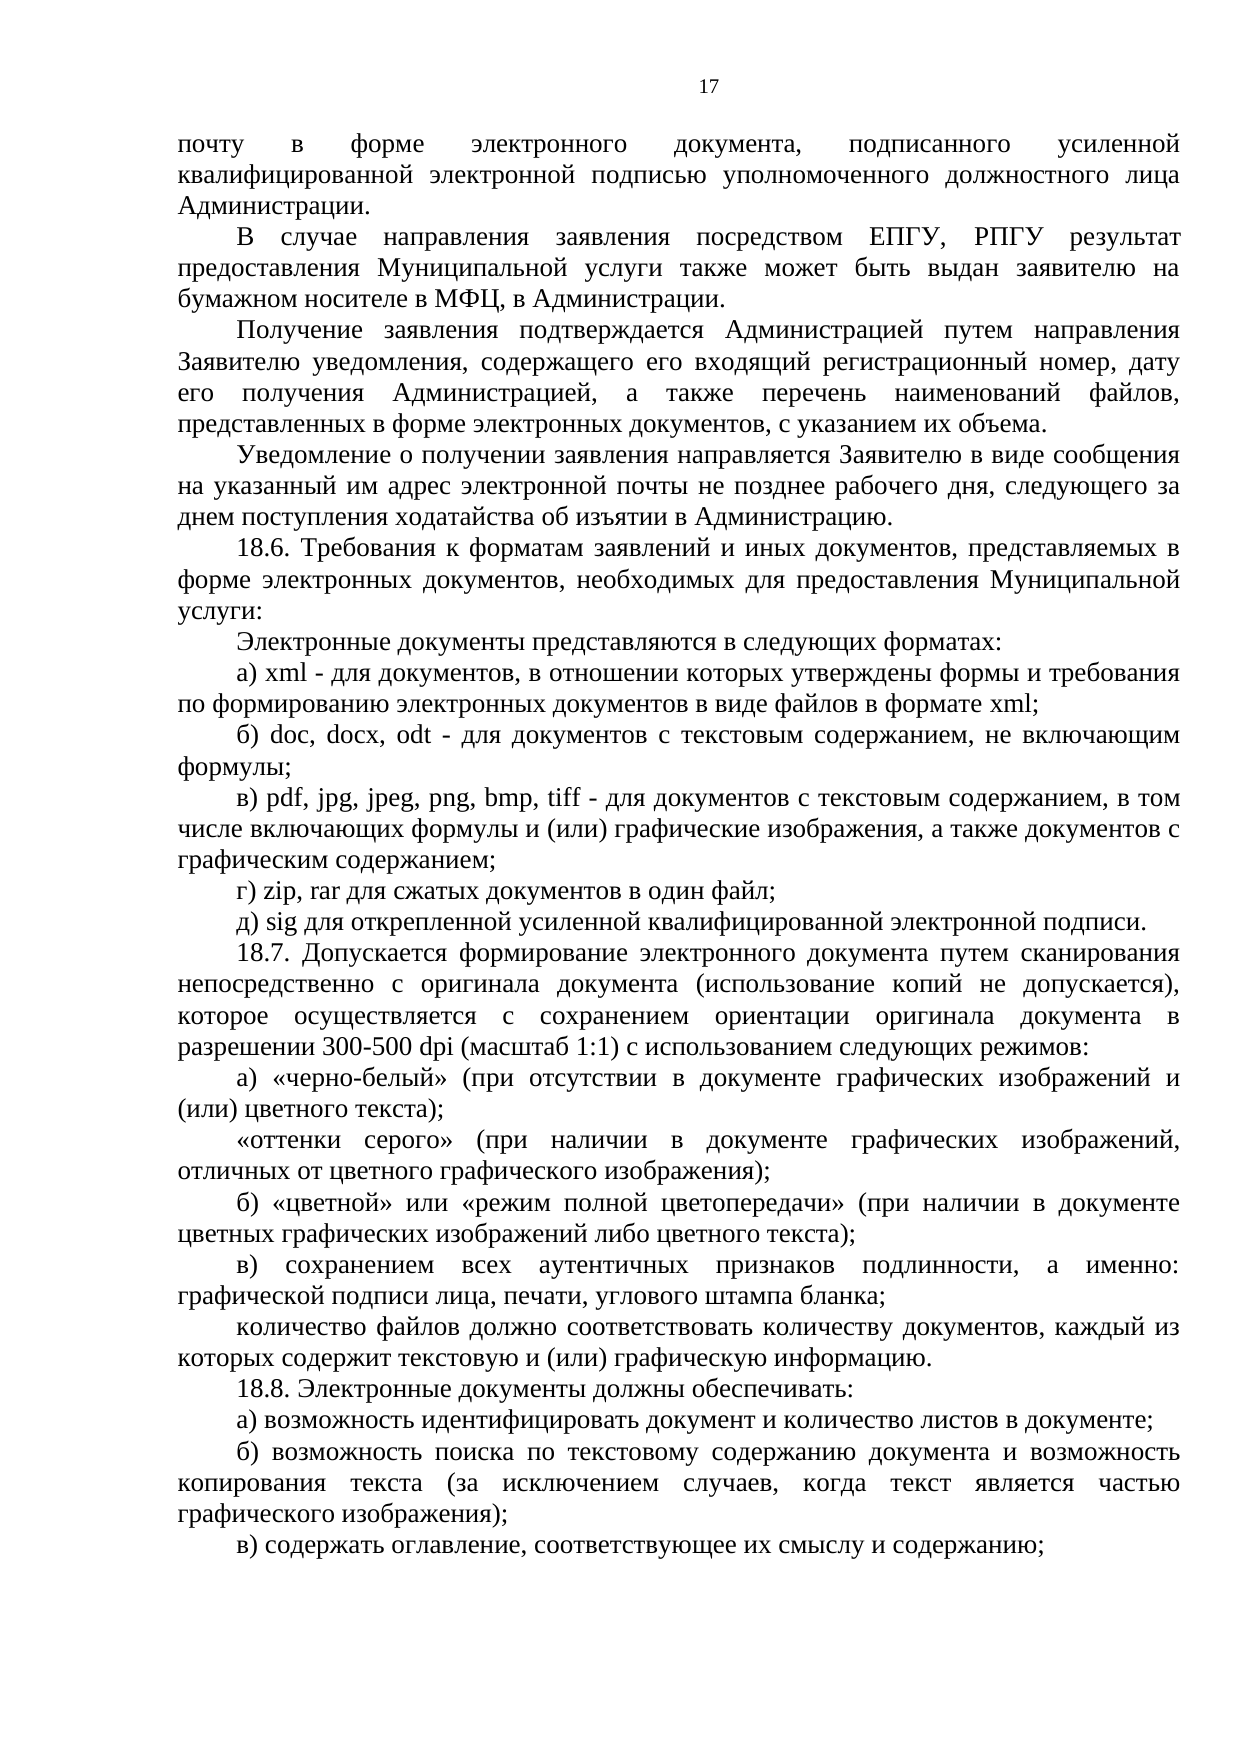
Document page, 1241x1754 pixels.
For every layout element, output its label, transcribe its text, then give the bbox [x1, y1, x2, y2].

text 18.7. Допускается формирование электронного документа путем сканирования непосредственно с оригинала документа (использование копий не допускается), которое осуществляется с сохранением ориентации оригинала документа в разрешении 300-500 dpi (масштаб 1:1) с использованием следующих режимов: [177, 936, 1181, 1061]
text б) возможность поиска по текстовому содержанию документа и возможность копирования текста (за исключением случаев, когда текст является частью графического изображения); [177, 1435, 1181, 1528]
text д) sig для открепленной усиленной квалифицированной электронной подписи. [177, 905, 1181, 936]
text г) zip, rar для сжатых документов в один файл; [177, 874, 1181, 905]
text 18.6. Требования к форматам заявлений и иных документов, представляемых в форме электронных документов, необходимых для предоставления Муниципальной услуги: [177, 532, 1181, 625]
text в) pdf, jpg, jpeg, png, bmp, tiff - для документов с текстовым содержанием, в том числе включающих формулы и (или) графические изображения, а также документов с графическим содержанием; [177, 781, 1181, 874]
text В случае направления заявления посредством ЕПГУ, РПГУ результат предоставления Муниципальной услуги также может быть выдан заявителю на бумажном носителе в МФЦ, в Администрации. [177, 220, 1181, 313]
text в) сохранением всех аутентичных признаков подлинности, а именно: графической подписи лица, печати, углового штампа бланка; [177, 1248, 1181, 1310]
text в) содержать оглавление, соответствующее их смыслу и содержанию; [177, 1528, 1181, 1559]
text а) xml - для документов, в отношении которых утверждены формы и требования по формированию электронных документов в виде файлов в формате xml; [177, 656, 1181, 718]
text количество файлов должно соответствовать количеству документов, каждый из которых содержит текстовую и (или) графическую информацию. [177, 1310, 1181, 1372]
text Электронные документы представляются в следующих форматах: [177, 625, 1181, 656]
text б) doc, docx, odt - для документов с текстовым содержанием, не включающим формулы; [177, 718, 1181, 781]
text а) возможность идентифицировать документ и количество листов в документе; [177, 1404, 1181, 1435]
text Получение заявления подтверждается Администрацией путем направления Заявителю уведомления, содержащего его входящий регистрационный номер, дату его получения Администрацией, а также перечень наименований файлов, представленных в форме электронных документов, с указанием их объема. [177, 313, 1181, 438]
text «оттенки серого» (при наличии в документе графических изображений, отличных от цветного графического изображения); [177, 1123, 1181, 1186]
text Уведомление о получении заявления направляется Заявителю в виде сообщения на указанный им адрес электронной почты не позднее рабочего дня, следующего за днем поступления ходатайства об изъятии в Администрацию. [177, 438, 1181, 532]
text б) «цветной» или «режим полной цветопередачи» (при наличии в документе цветных графических изображений либо цветного текста); [177, 1186, 1181, 1248]
text а) «черно-белый» (при отсутствии в документе графических изображений и (или) цветного текста); [177, 1061, 1181, 1123]
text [177, 127, 1181, 220]
text 18.8. Электронные документы должны обеспечивать: [177, 1372, 1181, 1404]
